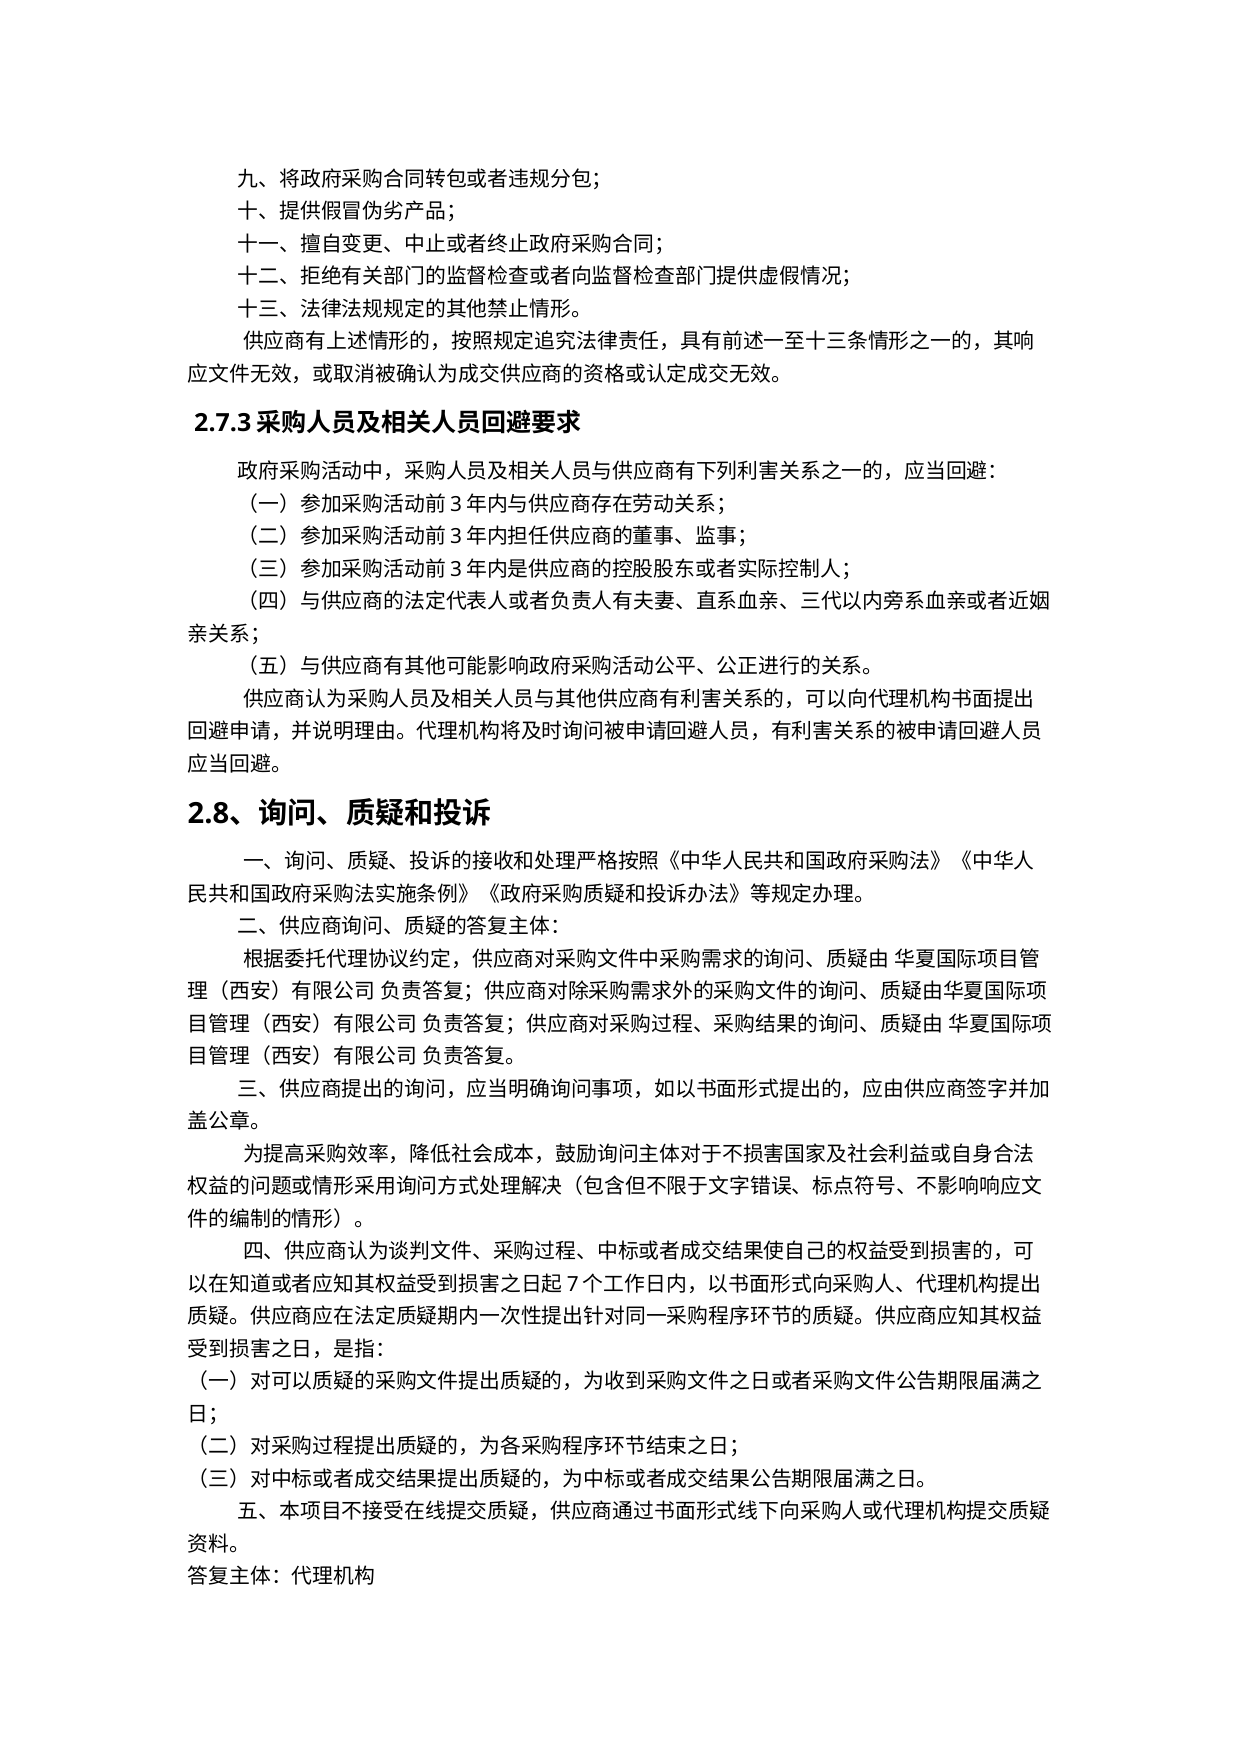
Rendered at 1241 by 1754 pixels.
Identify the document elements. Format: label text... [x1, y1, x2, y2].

text 答复主体：代理机构 [187, 1559, 1053, 1592]
text 九、将政府采购合同转包或者违规分包； [187, 162, 1053, 194]
text 供应商认为采购人员及相关人员与其他供应商有利害关系的，可以向代理机构书面提出回避申请，并说明理由。代理机构将及时询问被申请回避人员，有利害关系的被申请回避人员应当回避。 [187, 682, 1053, 779]
text 二、供应商询问、质疑的答复主体： [187, 909, 1053, 942]
text （一）对可以质疑的采购文件提出质疑的，为收到采购文件之日或者采购文件公告期限届满之日； [187, 1364, 1053, 1429]
text 五、本项目不接受在线提交质疑，供应商通过书面形式线下向采购人或代理机构提交质疑资料。 [187, 1494, 1053, 1559]
text （四）与供应商的法定代表人或者负责人有夫妻、直系血亲、三代以内旁系血亲或者近姻亲关系； [187, 584, 1053, 649]
text （三）参加采购活动前3年内是供应商的控股股东或者实际控制人； [187, 552, 1053, 584]
text 十三、法律法规规定的其他禁止情形。 [187, 292, 1053, 324]
text （一）参加采购活动前3年内与供应商存在劳动关系； [187, 487, 1053, 519]
text 为提高采购效率，降低社会成本，鼓励询问主体对于不损害国家及社会利益或自身合法权益的问题或情形采用询问方式处理解决（包含但不限于文字错误、标点符号、不影响响应文件的编制的情形）。 [187, 1137, 1053, 1234]
text 四、供应商认为谈判文件、采购过程、中标或者成交结果使自己的权益受到损害的，可以在知道或者应知其权益受到损害之日起7个工作日内，以书面形式向采购人、代理机构提出质疑。供应商应在法定质疑期内一次性提出针对同一采购程序环节的质疑。供应商应知其权益受到损害之日，是指： [187, 1234, 1053, 1364]
text 三、供应商提出的询问，应当明确询问事项，如以书面形式提出的，应由供应商签字并加盖公章。 [187, 1072, 1053, 1137]
text 十一、擅自变更、中止或者终止政府采购合同； [187, 227, 1053, 259]
text （二）参加采购活动前3年内担任供应商的董事、监事； [187, 519, 1053, 552]
text （五）与供应商有其他可能影响政府采购活动公平、公正进行的关系。 [187, 649, 1053, 682]
text （三）对中标或者成交结果提出质疑的，为中标或者成交结果公告期限届满之日。 [187, 1462, 1053, 1494]
text 2.7.3采购人员及相关人员回避要求 [187, 389, 1053, 454]
text 供应商有上述情形的，按照规定追究法律责任，具有前述一至十三条情形之一的，其响应文件无效，或取消被确认为成交供应商的资格或认定成交无效。 [187, 324, 1053, 389]
text 根据委托代理协议约定，供应商对采购文件中采购需求的询问、质疑由 华夏国际项目管理（西安）有限公司 负责答复；供应商对除采购需求外的采购文件的询问、质疑由华夏国际项目管理（西安）有限公司 负责答复；供应商对采购过程、采购结果的询问、质疑由 华夏国际项目管理（西安）有限公司 负责答复。 [187, 942, 1053, 1072]
text 一、询问、质疑、投诉的接收和处理严格按照《中华人民共和国政府采购法》《中华人民共和国政府采购法实施条例》《政府采购质疑和投诉办法》等规定办理。 [187, 844, 1053, 909]
text （二）对采购过程提出质疑的，为各采购程序环节结束之日； [187, 1429, 1053, 1462]
text 2.8、询问、质疑和投诉 [187, 779, 1053, 844]
text 十二、拒绝有关部门的监督检查或者向监督检查部门提供虚假情况； [187, 259, 1053, 292]
text 十、提供假冒伪劣产品； [187, 194, 1053, 227]
text 政府采购活动中，采购人员及相关人员与供应商有下列利害关系之一的，应当回避： [187, 454, 1053, 487]
